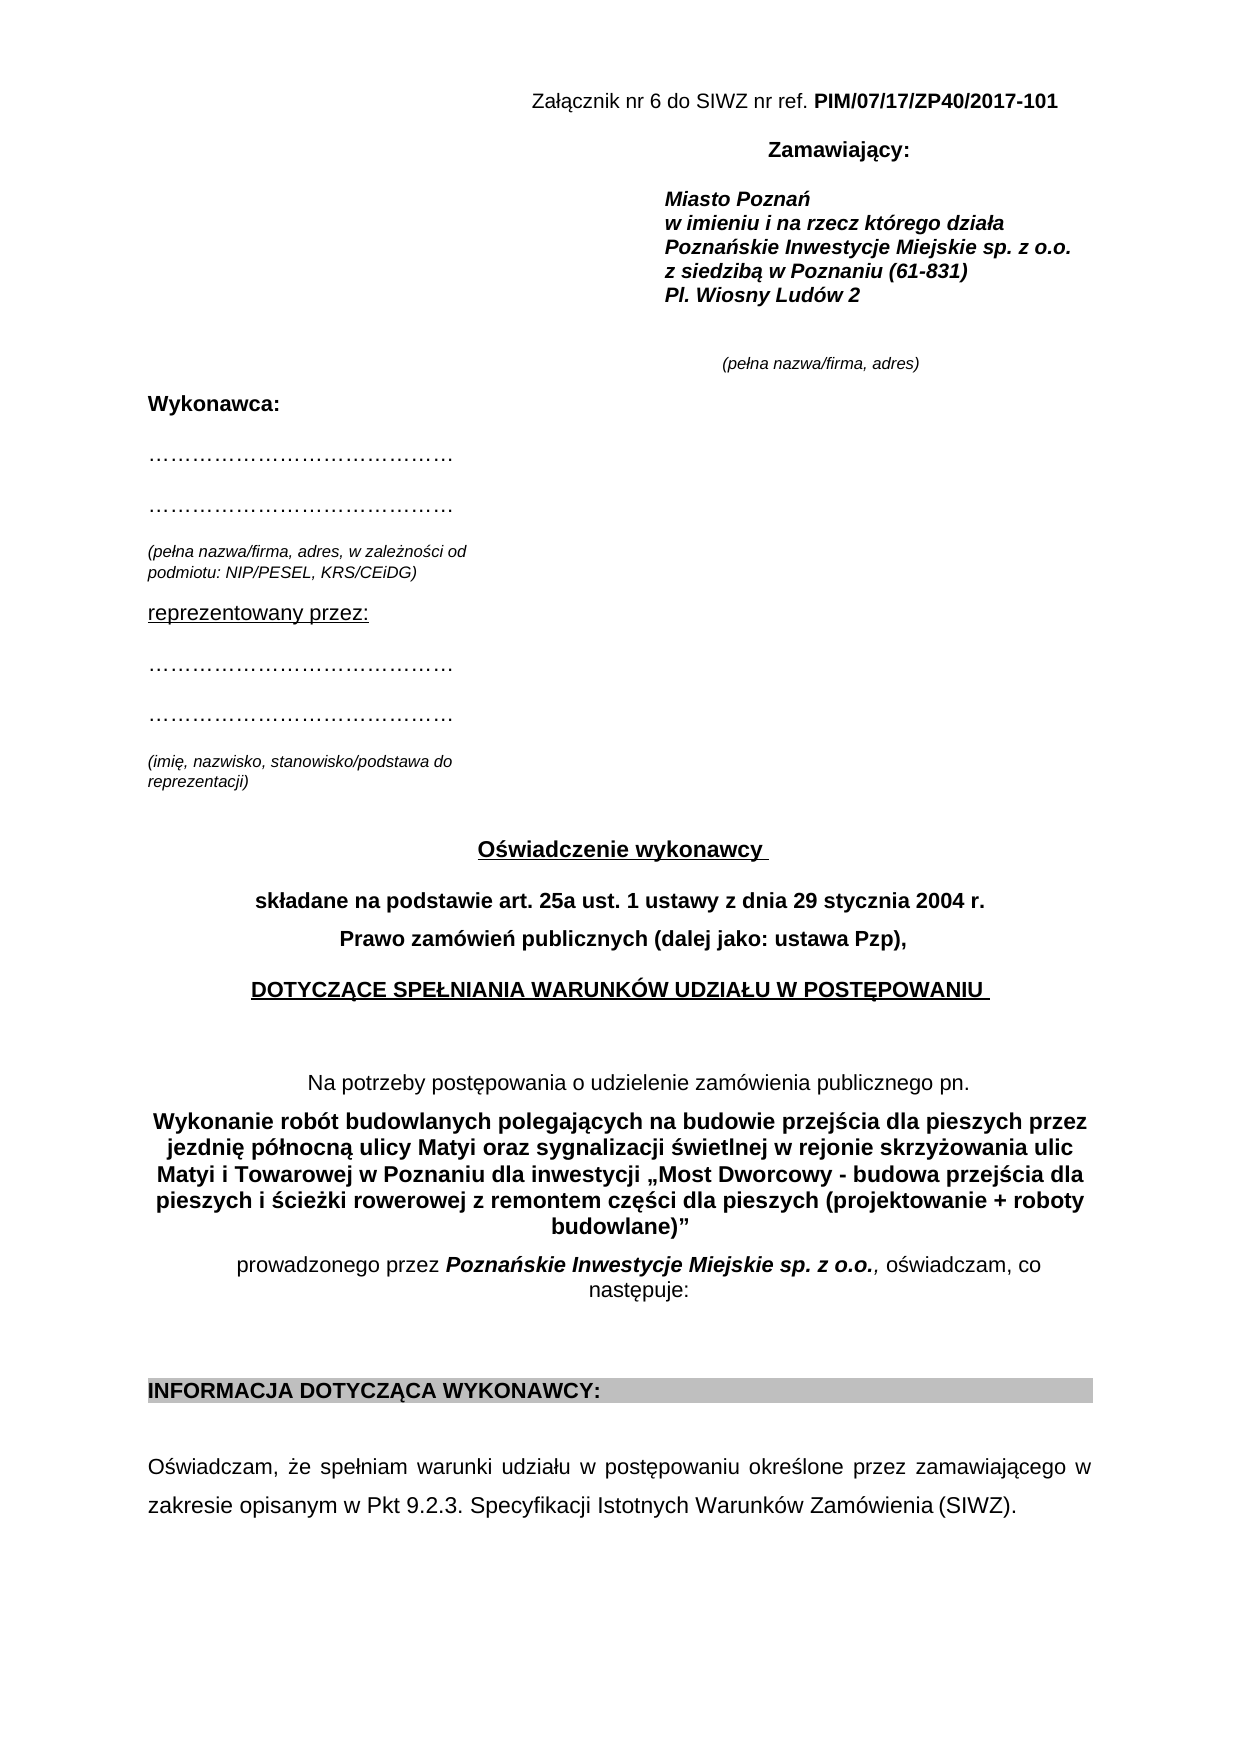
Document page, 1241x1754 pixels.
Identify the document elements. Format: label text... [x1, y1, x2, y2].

text INFORMACJA DOTYCZĄCA WYKONAWCY: [148, 1378, 1093, 1403]
text z siedzibą w Poznaniu (61-831) [664, 259, 1093, 283]
text Wykonanie robót budowlanych polegających na budowie przejścia dla pieszych przez jezdnię północną ulicy Matyi oraz sygnalizacji świetlnej w rejonie skrzyżowania ulic Matyi i Towarowej w Poznaniu dla inwestycji „Most Dworcowy - budowa przejścia dla pieszych i ścieżki rowerowej z remontem części dla pieszych (projektowanie + roboty budowlane)” [148, 1108, 1093, 1240]
text ………………………………………………………………………… [148, 651, 472, 726]
text Pl. Wiosny Ludów 2 [664, 283, 1093, 307]
text (pełna nazwa/firma, adres, w zależności od podmiotu: NIP/PESEL, KRS/CEiDG) [148, 542, 472, 582]
text Zamawiający: [694, 137, 1093, 162]
text Oświadczam, że spełniam warunki udziału w postępowaniu określone przez zamawiającego w zakresie opisanym w Pkt 9.2.3. Specyfikacji Istotnych Warunków Zamówienia (SIWZ). [148, 1454, 1093, 1518]
text w imieniu i na rzecz którego działa Poznańskie Inwestycje Miejskie sp. z o.o. [664, 211, 1093, 259]
text (imię, nazwisko, stanowisko/podstawa do reprezentacji) [148, 751, 472, 791]
text reprezentowany przez: [148, 600, 1093, 625]
text DOTYCZĄCE SPEŁNIANIA WARUNKÓW UDZIAŁU W POSTĘPOWANIU [148, 977, 1093, 1044]
text Załącznik nr 6 do SIWZ nr ref. PIM/07/17/ZP40/2017-101 [532, 89, 1093, 113]
text (pełna nazwa/firma, adres) [148, 354, 1093, 373]
text składane na podstawie art. 25a ust. 1 ustawy z dnia 29 stycznia 2004 r. [148, 888, 1093, 914]
text Na potrzeby postępowania o udzielenie zamówienia publicznego pn. [185, 1070, 1093, 1095]
text Miasto Poznań [664, 187, 1093, 211]
text prowadzonego przez Poznańskie Inwestycje Miejskie sp. z o.o., oświadczam, co następuje: [185, 1252, 1093, 1303]
text Oświadczenie wykonawcy [148, 836, 1093, 863]
text Wykonawca: [148, 391, 1093, 416]
text ………………………………………………………………………… [148, 441, 472, 517]
text Prawo zamówień publicznych (dalej jako: ustawa Pzp), [148, 926, 1093, 951]
